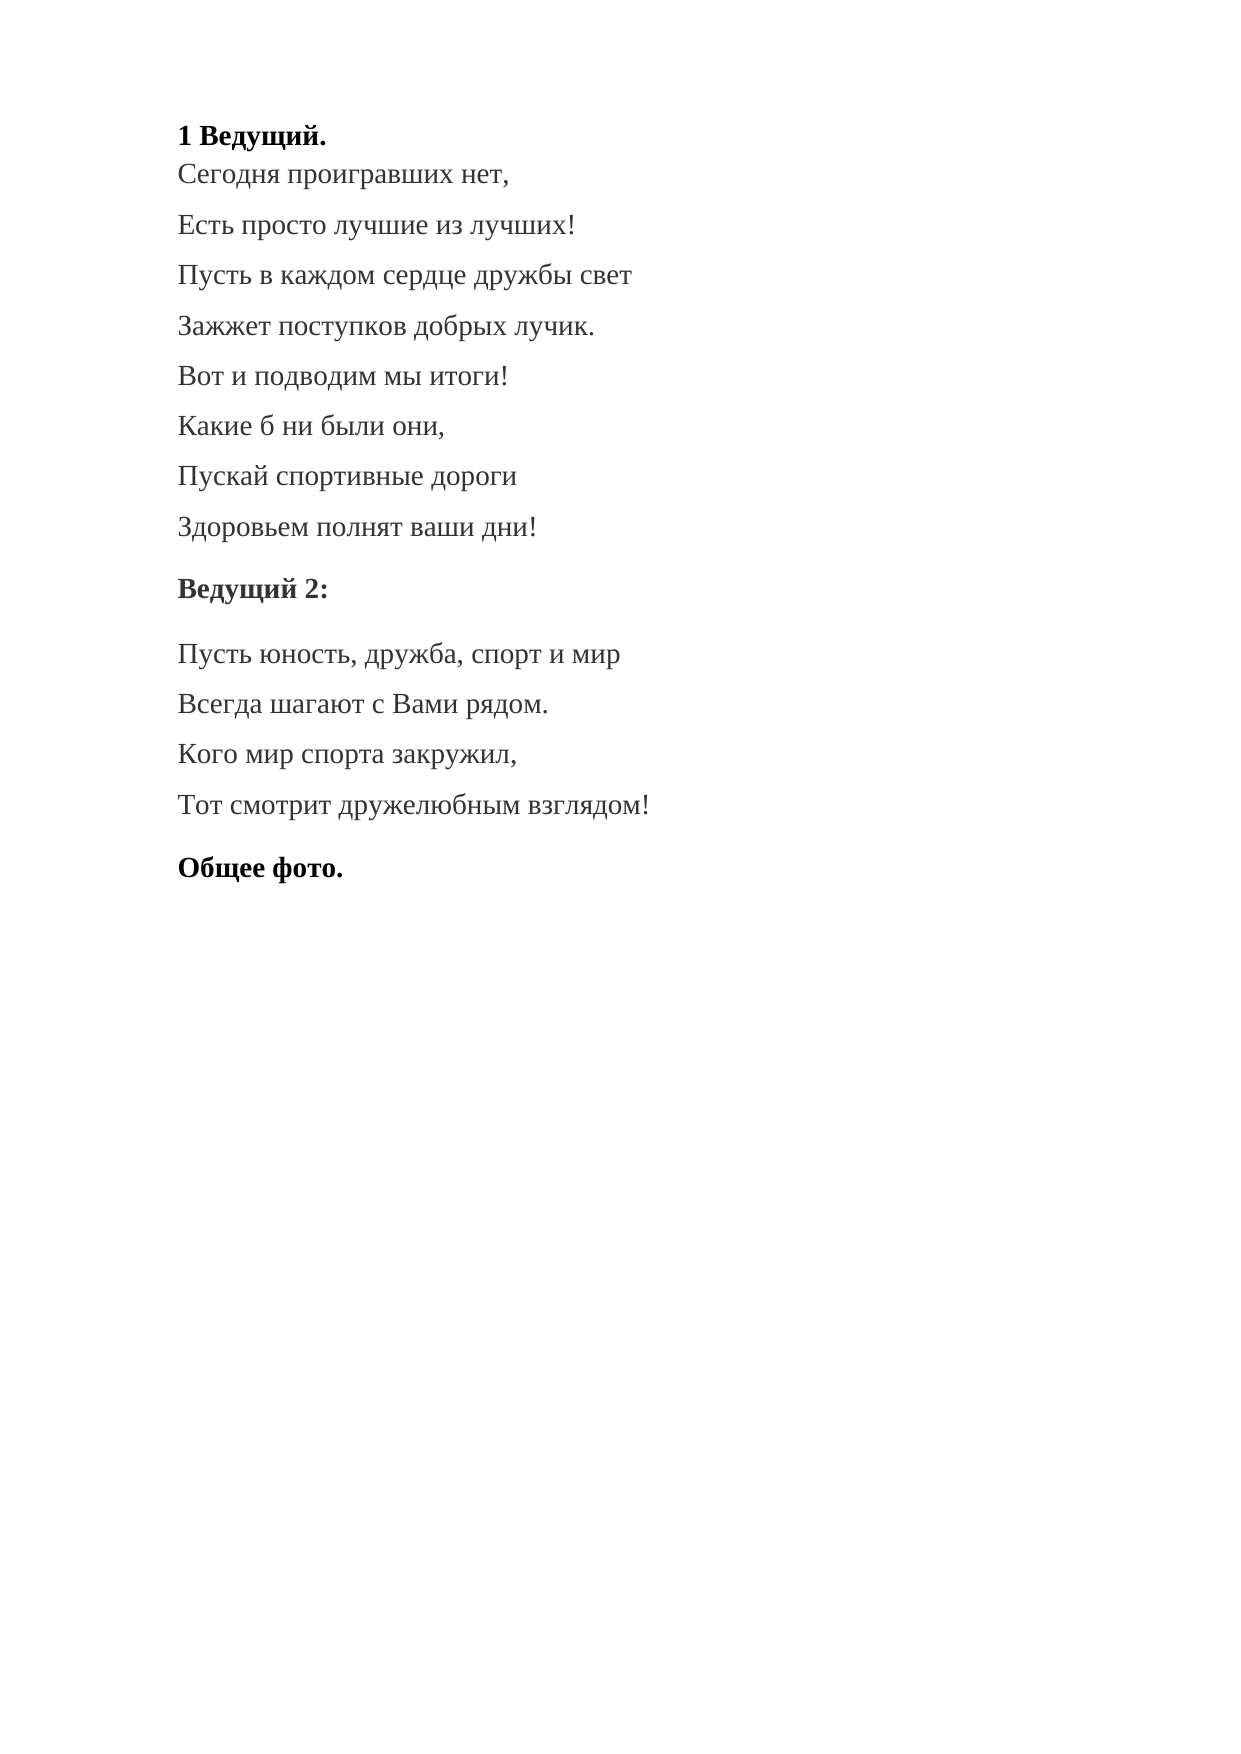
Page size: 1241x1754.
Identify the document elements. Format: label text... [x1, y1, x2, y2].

text Ведущий 2: [177, 572, 1152, 605]
text Пусть юность, дружба, спорт и мир Всегда шагают с Вами рядом. Кого мир спорта закружил, Тот смотрит дружелюбным взглядом! [177, 636, 1152, 821]
text Вот и подводим мы итоги! Какие б ни были они, Пускай спортивные дороги Здоровьем полнят ваши дни! [177, 358, 1152, 542]
text Есть просто лучшие из лучших! [177, 207, 1152, 241]
text Сегодня проигравших нет, [177, 157, 1152, 190]
text 1 Ведущий. [177, 118, 1152, 152]
text Пусть в каждом сердце дружбы свет [177, 257, 1152, 291]
text Общее фото. [177, 850, 1152, 883]
text Зажжет поступков добрых лучик. [177, 308, 1152, 341]
